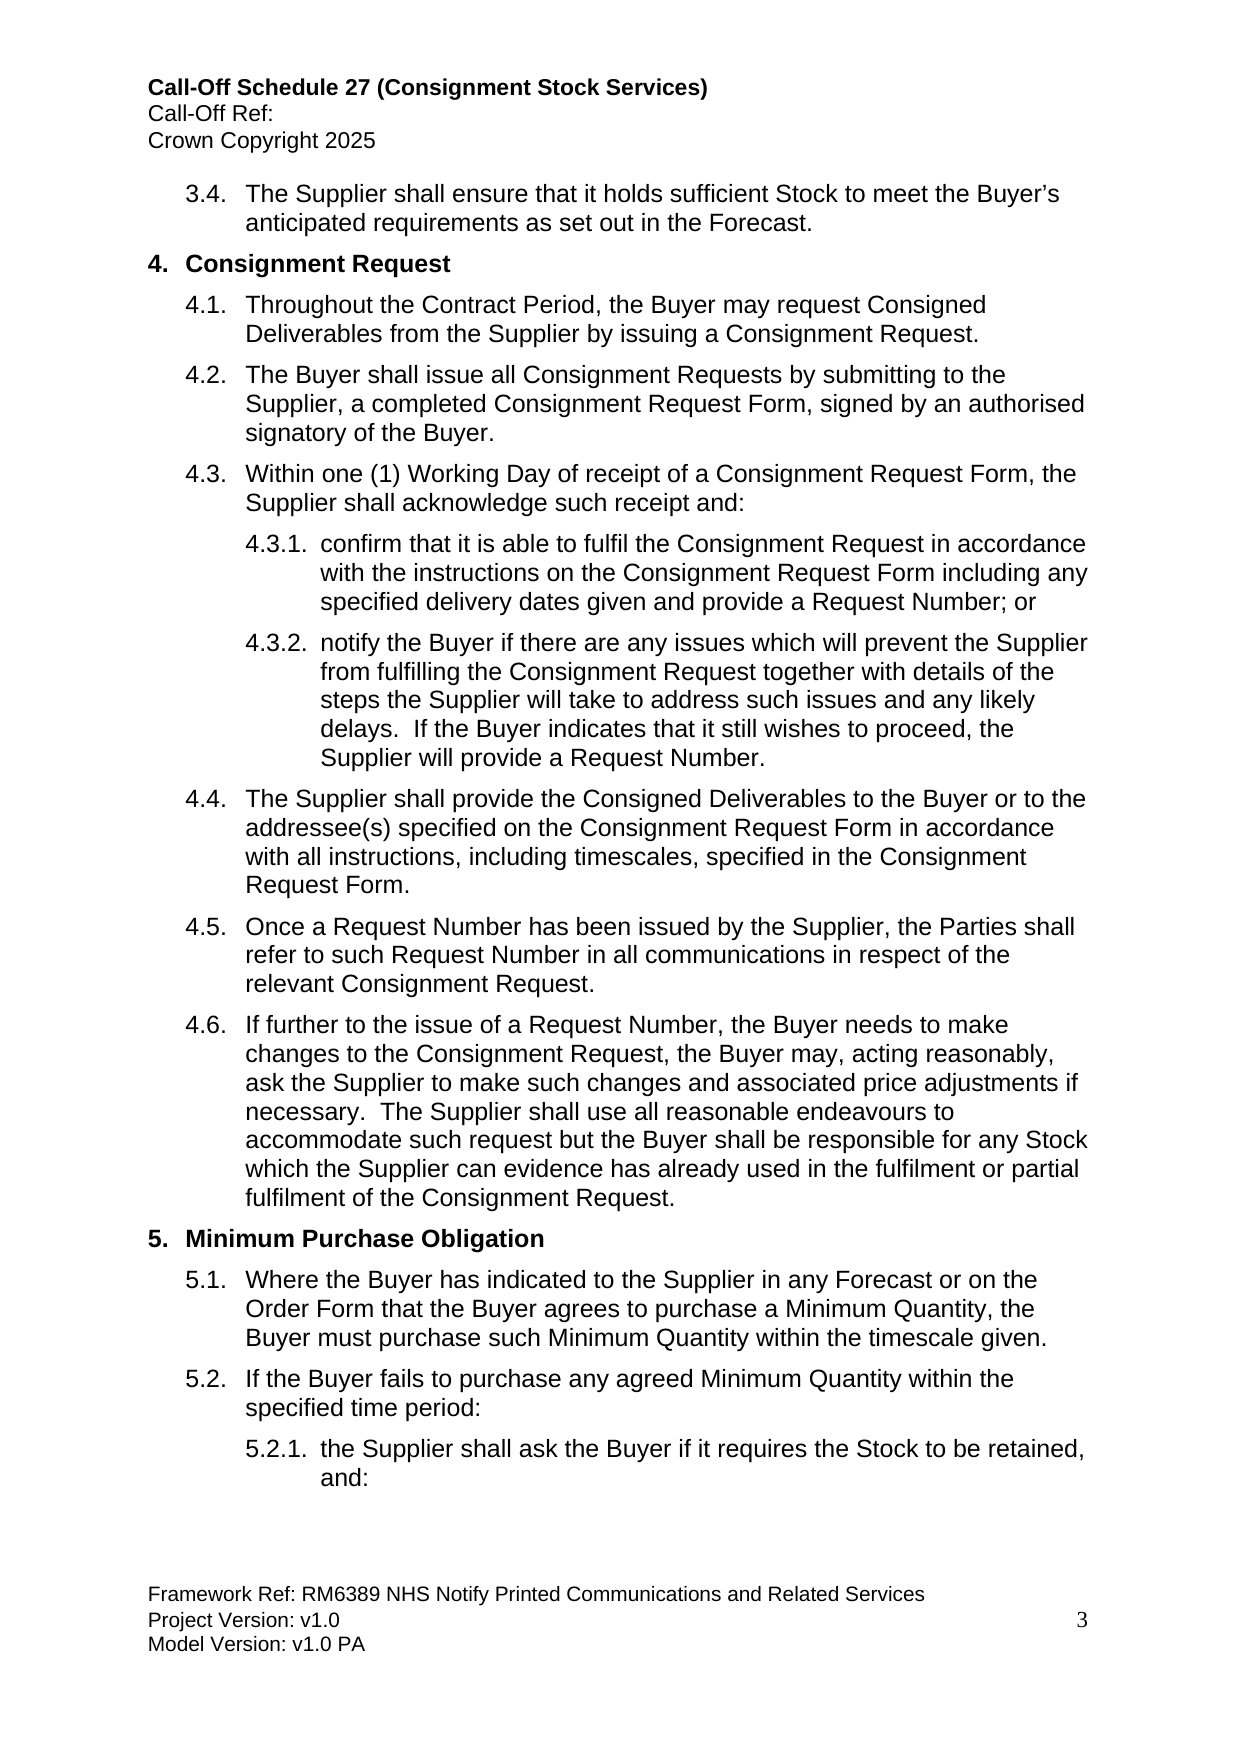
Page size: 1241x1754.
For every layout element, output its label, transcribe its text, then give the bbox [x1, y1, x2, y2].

list The Buyer shall issue all Consignment Requests by submitting to the Supplier, a completed Consignment Request Form, signed by an authorised signatory of the Buyer. [185, 361, 1090, 447]
list The Supplier shall ensure that it holds sufficient Stock to meet the Buyer’s anticipated requirements as set out in the Forecast. [185, 179, 1090, 237]
list Where the Buyer has indicated to the Supplier in any Forecast or on the Order Form that the Buyer agrees to purchase a Minimum Quantity, the Buyer must purchase such Minimum Quantity within the timescale given. [185, 1266, 1090, 1352]
list Within one (1) Working Day of receipt of a Consignment Request Form, the Supplier shall acknowledge such receipt and: [185, 459, 1090, 517]
list Once a Request Number has been issued by the Supplier, the Parties shall refer to such Request Number in all communications in respect of the relevant Consignment Request. [185, 912, 1090, 998]
list If the Buyer fails to purchase any agreed Minimum Quantity within the specified time period: [185, 1364, 1090, 1422]
list the Supplier shall ask the Buyer if it requires the Stock to be retained, and: [245, 1434, 1090, 1492]
list The Supplier shall provide the Consigned Deliverables to the Buyer or to the addressee(s) specified on the Consignment Request Form in accordance with all instructions, including timescales, specified in the Consignment Request Form. [185, 784, 1090, 899]
list confirm that it is able to fulfil the Consignment Request in accordance with the instructions on the Consignment Request Form including any specified delivery dates given and provide a Request Number; or [245, 529, 1090, 616]
list notify the Buyer if there are any issues which will prevent the Supplier from fulfilling the Consignment Request together with details of the steps the Supplier will take to address such issues and any likely delays. If the Buyer indicates that it still wishes to proceed, the Supplier will provide a Request Number. [245, 628, 1090, 772]
list Throughout the Contract Period, the Buyer may request Consigned Deliverables from the Supplier by issuing a Consignment Request. [185, 291, 1090, 348]
list If further to the issue of a Request Number, the Buyer needs to make changes to the Consignment Request, the Buyer may, acting reasonably, ask the Supplier to make such changes and associated price adjustments if necessary. The Supplier shall use all reasonable endeavours to accommodate such request but the Buyer shall be responsible for any Stock which the Supplier can evidence has already used in the fulfilment or partial fulfilment of the Consignment Request. [185, 1011, 1090, 1212]
list Consignment Request [148, 249, 1090, 278]
list Minimum Purchase Obligation [148, 1224, 1090, 1253]
